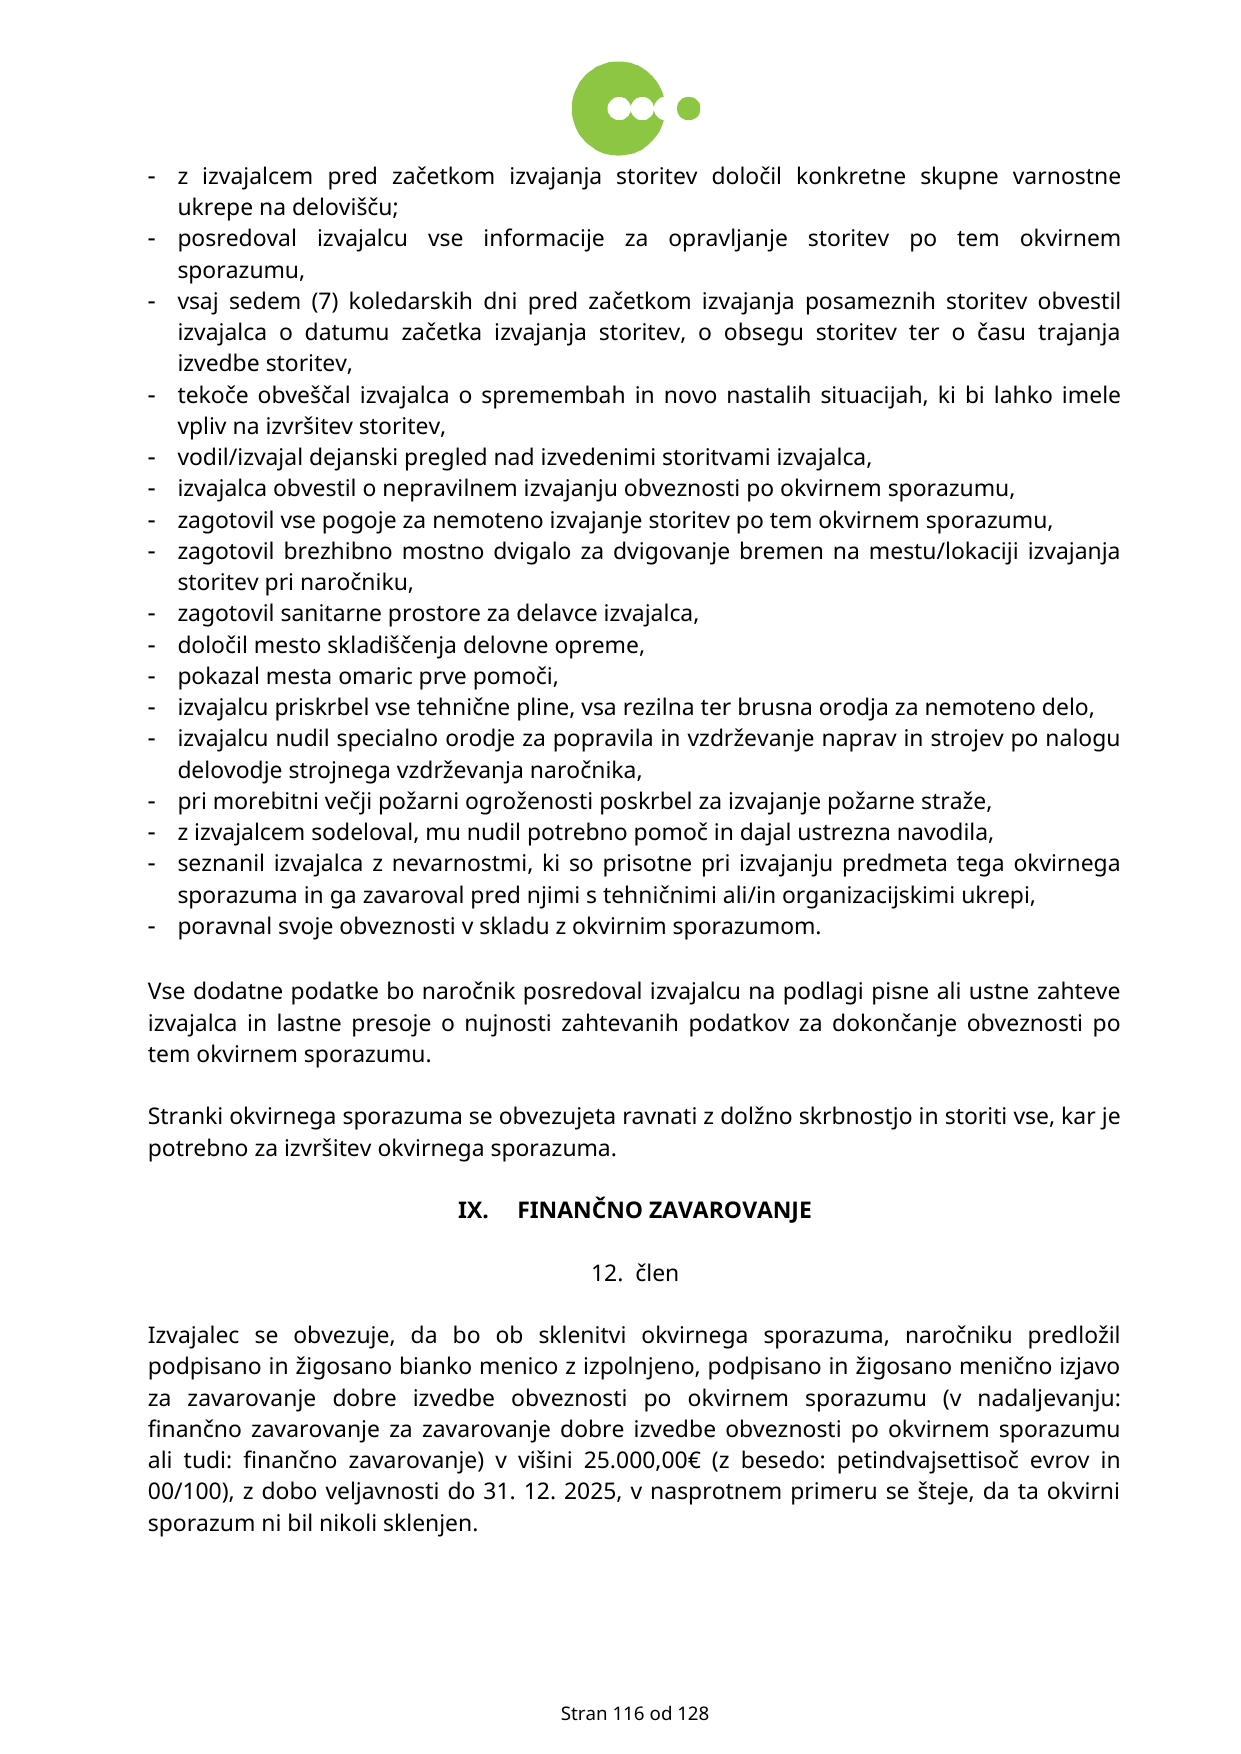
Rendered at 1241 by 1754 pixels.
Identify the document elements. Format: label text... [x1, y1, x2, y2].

list izvajalcu nudil specialno orodje za popravila in vzdrževanje naprav in strojev po nalogu delovodje strojnega vzdrževanja naročnika, [148, 722, 1122, 785]
text Izvajalec se obvezuje, da bo ob sklenitvi okvirnega sporazuma, naročniku predložil podpisano in žigosano bianko menico z izpolnjeno, podpisano in žigosano menično izjavo za zavarovanje dobre izvedbe obveznosti po okvirnem sporazumu (v nadaljevanju: finančno zavarovanje za zavarovanje dobre izvedbe obveznosti po okvirnem sporazumu ali tudi: finančno zavarovanje) v višini 25.000,00€ (z besedo: petindvajsettisoč evrov in 00/100), z dobo veljavnosti do 31. 12. 2025, v nasprotnem primeru se šteje, da ta okvirni sporazum ni bil nikoli sklenjen. [148, 1319, 1122, 1538]
list seznanil izvajalca z nevarnostmi, ki so prisotne pri izvajanju predmeta tega okvirnega sporazuma in ga zavaroval pred njimi s tehničnimi ali/in organizacijskimi ukrepi, [148, 847, 1122, 910]
list posredoval izvajalcu vse informacije za opravljanje storitev po tem okvirnem sporazumu, [148, 222, 1122, 285]
list izvajalca obvestil o nepravilnem izvajanju obveznosti po okvirnem sporazumu, [148, 472, 1122, 504]
list zagotovil brezhibno mostno dvigalo za dvigovanje bremen na mestu/lokaciji izvajanja storitev pri naročniku, [148, 535, 1122, 597]
list člen [148, 1256, 1122, 1288]
text Vse dodatne podatke bo naročnik posredoval izvajalcu na podlagi pisne ali ustne zahteve izvajalca in lastne presoje o nujnosti zahtevanih podatkov za dokončanje obveznosti po tem okvirnem sporazumu. [148, 975, 1122, 1069]
list FINANČNO ZAVAROVANJE [148, 1194, 1122, 1225]
list tekoče obveščal izvajalca o spremembah in novo nastalih situacijah, ki bi lahko imele vpliv na izvršitev storitev, [148, 379, 1122, 441]
list zagotovil vse pogoje za nemoteno izvajanje storitev po tem okvirnem sporazumu, [148, 504, 1122, 535]
list poravnal svoje obveznosti v skladu z okvirnim sporazumom. [148, 910, 1122, 941]
list vodil/izvajal dejanski pregled nad izvedenimi storitvami izvajalca, [148, 441, 1122, 472]
list pokazal mesta omaric prve pomoči, [148, 660, 1122, 691]
list določil mesto skladiščenja delovne opreme, [148, 629, 1122, 660]
list izvajalcu priskrbel vse tehnične pline, vsa rezilna ter brusna orodja za nemoteno delo, [148, 691, 1122, 722]
list vsaj sedem (7) koledarskih dni pred začetkom izvajanja posameznih storitev obvestil izvajalca o datumu začetka izvajanja storitev, o obsegu storitev ter o času trajanja izvedbe storitev, [148, 285, 1122, 379]
text Stranki okvirnega sporazuma se obvezujeta ravnati z dolžno skrbnostjo in storiti vse, kar je potrebno za izvršitev okvirnega sporazuma. [148, 1100, 1122, 1163]
list zagotovil sanitarne prostore za delavce izvajalca, [148, 597, 1122, 629]
list z izvajalcem pred začetkom izvajanja storitev določil konkretne skupne varnostne ukrepe na delovišču; [148, 160, 1122, 222]
list z izvajalcem sodeloval, mu nudil potrebno pomoč in dajal ustrezna navodila, [148, 816, 1122, 847]
list pri morebitni večji požarni ogroženosti poskrbel za izvajanje požarne straže, [148, 785, 1122, 816]
